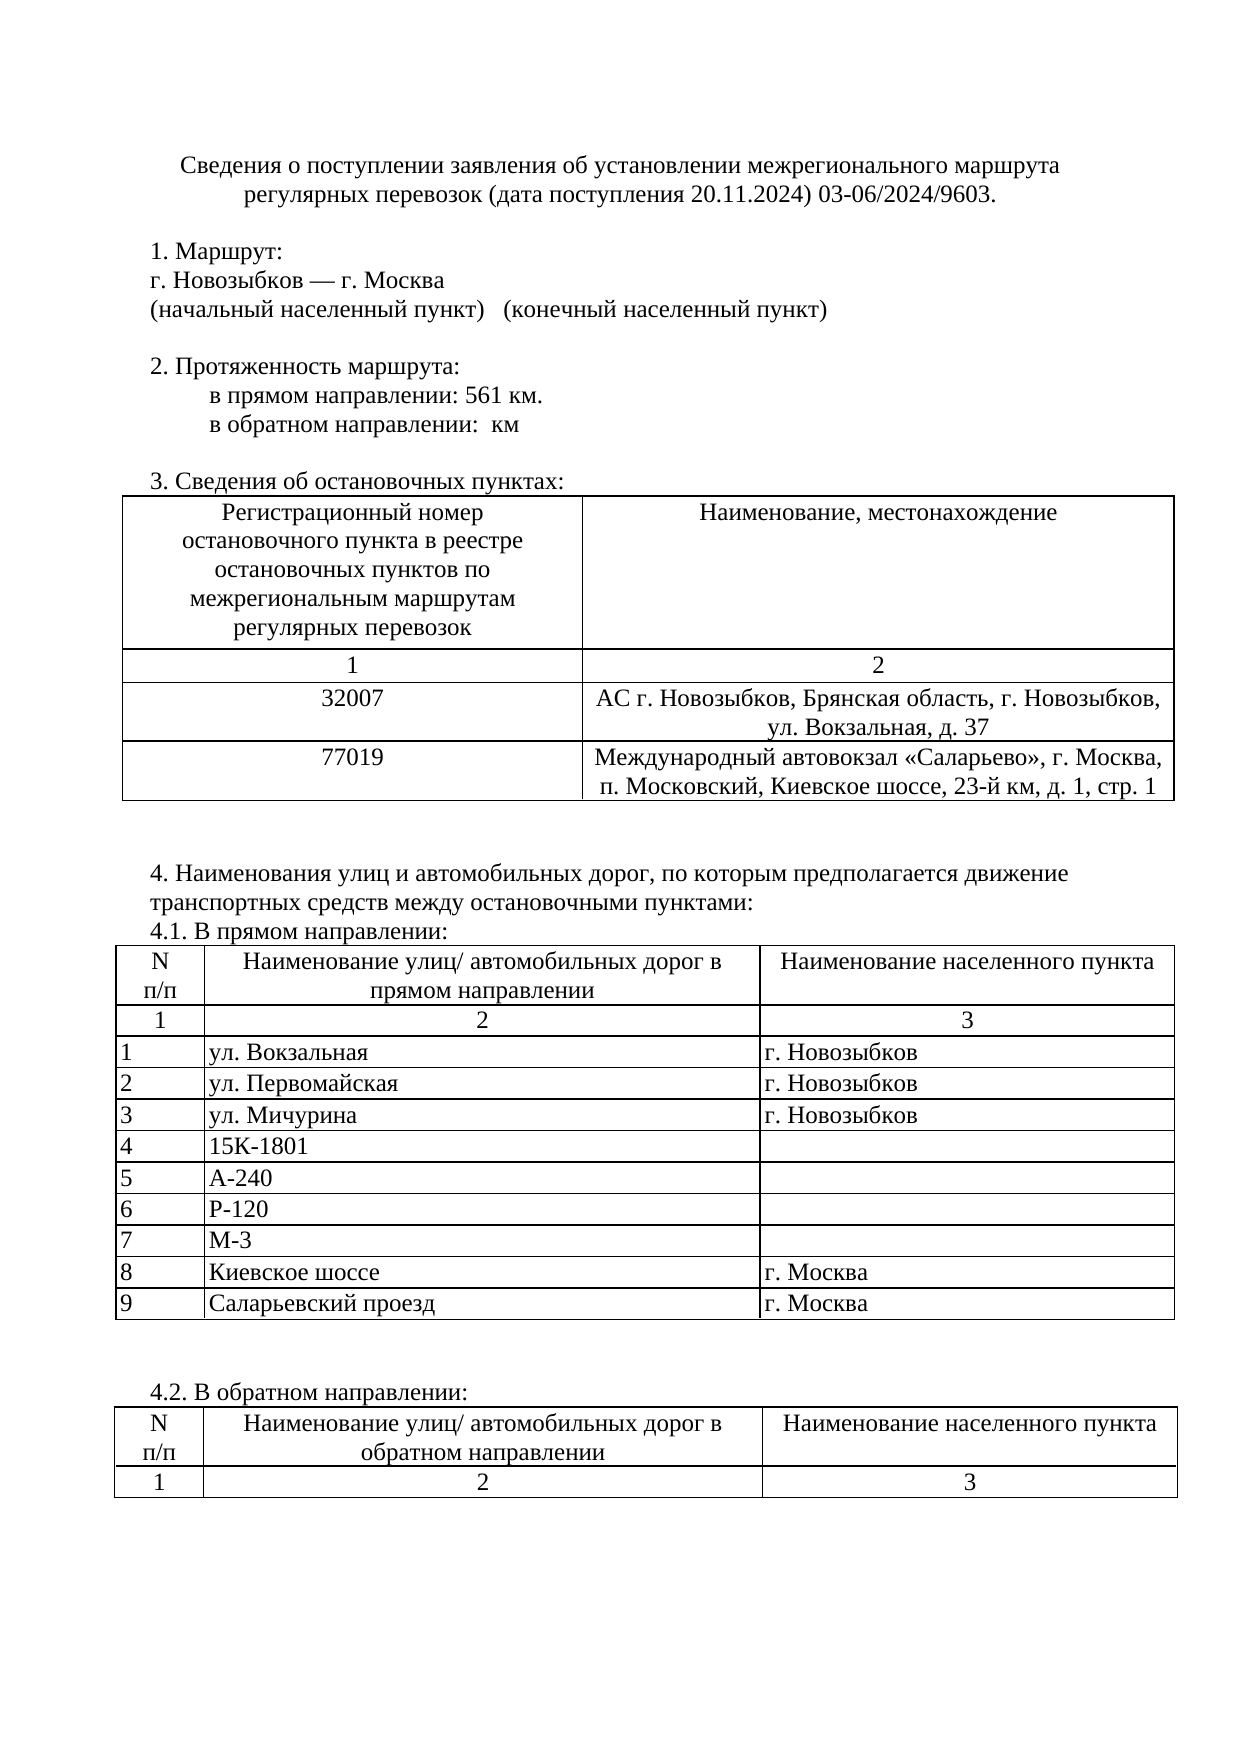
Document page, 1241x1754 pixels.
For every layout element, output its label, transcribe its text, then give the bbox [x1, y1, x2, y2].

table_header Наименование, местонахождение [583, 497, 1173, 648]
table_cell Киевское шоссе [205, 1257, 759, 1287]
text в прямом направлении: 561 км. [150, 380, 1090, 409]
table_cell г. Новозыбков [761, 1037, 1174, 1067]
table_cell 77019 [123, 742, 582, 799]
table_cell [761, 1163, 1174, 1193]
table_cell 32007 [123, 683, 582, 740]
table_cell Саларьевский проезд [205, 1289, 759, 1318]
table_cell 4 [117, 1131, 204, 1161]
table_header N п/п [117, 946, 204, 1004]
table_cell 1 [123, 650, 582, 681]
table_cell М-3 [205, 1226, 759, 1256]
table_header Наименование улиц/ автомобильных дорог в обратном направлении [204, 1408, 762, 1465]
table_cell г. Москва [761, 1289, 1174, 1318]
text 4. Наименования улиц и автомобильных дорог, по которым предполагается движение транспортных средств между остановочными пунктами: [150, 858, 1090, 916]
table_cell ул. Вокзальная [205, 1037, 759, 1067]
table_cell 2 [117, 1068, 204, 1098]
table_header Наименование улиц/ автомобильных дорог в прямом направлении [205, 946, 759, 1004]
table_cell 3 [117, 1100, 204, 1130]
table_cell [761, 1194, 1174, 1224]
table_header Наименование населенного пункта [761, 946, 1174, 1004]
text (начальный населенный пункт) (конечный населенный пункт) [150, 294, 1090, 322]
text 4.1. В прямом направлении: [150, 916, 1090, 945]
table_cell [761, 1131, 1174, 1161]
table_header Наименование населенного пункта [763, 1408, 1177, 1465]
text 1. Маршрут: [150, 236, 1090, 265]
table_cell 2 [205, 1006, 759, 1035]
table_cell АС г. Новозыбков, Брянская область, г. Новозыбков, ул. Вокзальная, д. 37 [583, 683, 1173, 740]
table_cell 7 [117, 1226, 204, 1256]
text Сведения о поступлении заявления об установлении межрегионального маршрута регулярных перевозок (дата поступления 20.11.2024) 03-06/2024/9603. [150, 150, 1090, 207]
table_cell А-240 [205, 1163, 759, 1193]
table_cell 8 [117, 1257, 204, 1287]
table_cell 2 [204, 1467, 762, 1497]
table_cell г. Новозыбков [761, 1100, 1174, 1130]
text 3. Сведения об остановочных пунктах: [150, 466, 1090, 495]
table_cell г. Новозыбков [761, 1068, 1174, 1098]
text 2. Протяженность маршрута: [150, 351, 1090, 380]
table_header Регистрационный номер остановочного пункта в реестре остановочных пунктов по межрегиональным маршрутам регулярных перевозок [123, 497, 582, 648]
table_cell 9 [117, 1289, 204, 1318]
table_cell 1 [117, 1037, 204, 1067]
table_cell [761, 1226, 1174, 1256]
table_cell 2 [583, 650, 1173, 681]
table_cell 1 [115, 1466, 203, 1497]
table_cell ул. Первомайская [205, 1068, 759, 1098]
text 4.2. В обратном направлении: [150, 1377, 1090, 1406]
table_cell 3 [761, 1006, 1174, 1035]
table_cell Р-120 [205, 1194, 759, 1224]
text г. Новозыбков — г. Москва [150, 265, 1090, 294]
table_cell г. Москва [761, 1257, 1174, 1287]
table_header N п/п [115, 1408, 203, 1465]
table_cell 6 [117, 1194, 204, 1224]
table_cell ул. Мичурина [205, 1100, 759, 1130]
table_cell 3 [763, 1465, 1177, 1497]
text в обратном направлении: км [150, 409, 1090, 437]
table_cell Международный автовокзал «Саларьево», г. Москва, п. Московский, Киевское шоссе, 23-й км, д. 1, стр. 1 [583, 742, 1173, 799]
table_cell 15К-1801 [205, 1131, 759, 1161]
table_cell 5 [117, 1163, 204, 1193]
table_cell 1 [117, 1006, 204, 1035]
